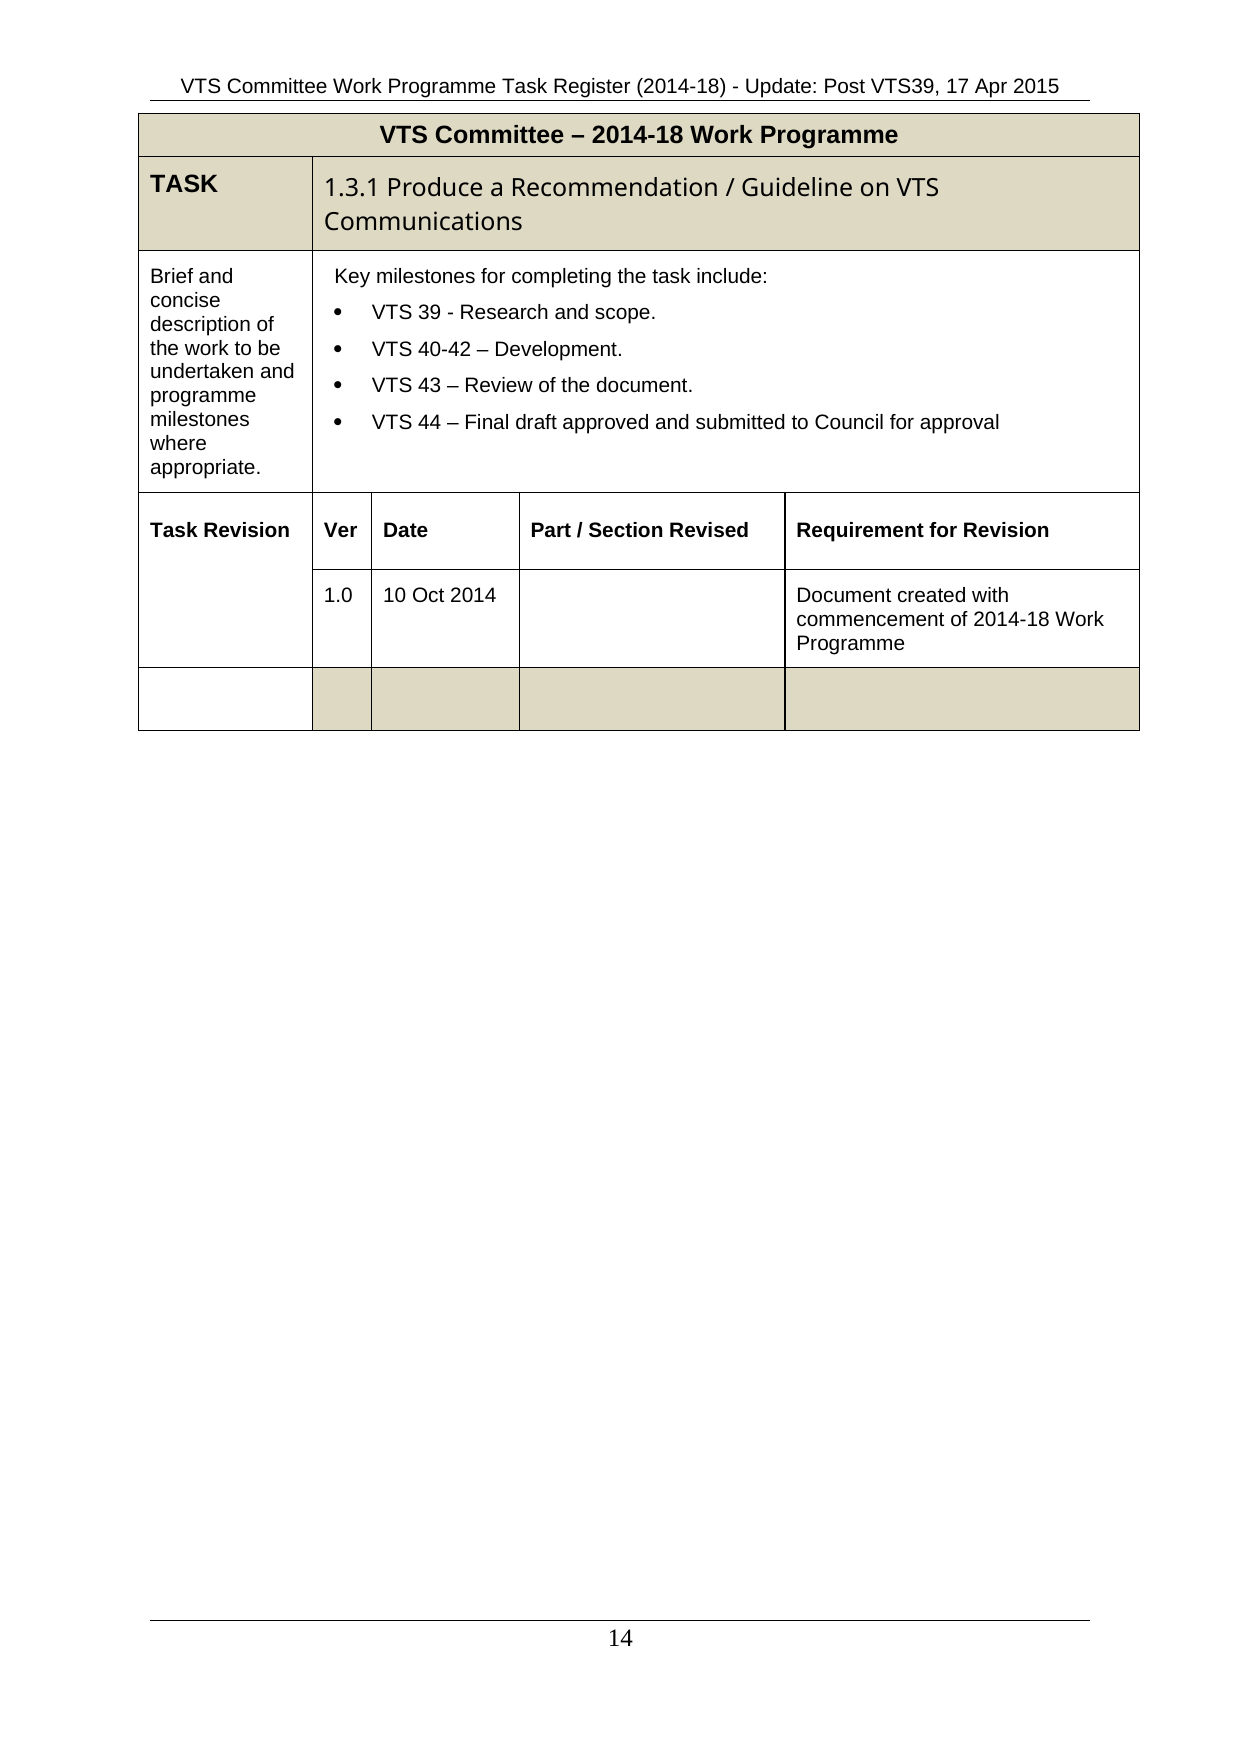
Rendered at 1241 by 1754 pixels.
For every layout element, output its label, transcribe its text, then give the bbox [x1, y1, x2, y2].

table_cell TASK [139, 157, 312, 250]
table_cell 1.0 [313, 570, 371, 667]
table_cell Requirement for Revision [786, 493, 1139, 569]
table_cell Brief and concise description of the work to be undertaken and programme milestones where appropriate. [139, 251, 312, 492]
table_cell Document created with commencement of 2014-18 Work Programme [786, 570, 1139, 667]
table_cell [139, 668, 312, 730]
table_cell [786, 668, 1139, 730]
table_cell Task Revision [139, 493, 312, 667]
table_cell 10 Oct 2014 [372, 570, 519, 667]
table_cell 1.3.1 Produce a Recommendation / Guideline on VTS Communications [313, 157, 1139, 250]
table_cell [313, 668, 371, 730]
table_cell Ver [313, 493, 371, 569]
table_cell [372, 668, 519, 730]
table_cell [520, 570, 784, 667]
table_cell Part / Section Revised [520, 493, 784, 569]
table_header VTS Committee – 2014-18 Work Programme [139, 114, 1139, 156]
table_cell Key milestones for completing the task include: VTS 39 - Research and scope. VTS 40-42 – Development. VTS 43 – Review of the document. VTS 44 – Final draft approved and submitted to Council for approval [313, 251, 1139, 492]
table_cell [520, 668, 784, 730]
table_cell Date [372, 493, 519, 569]
